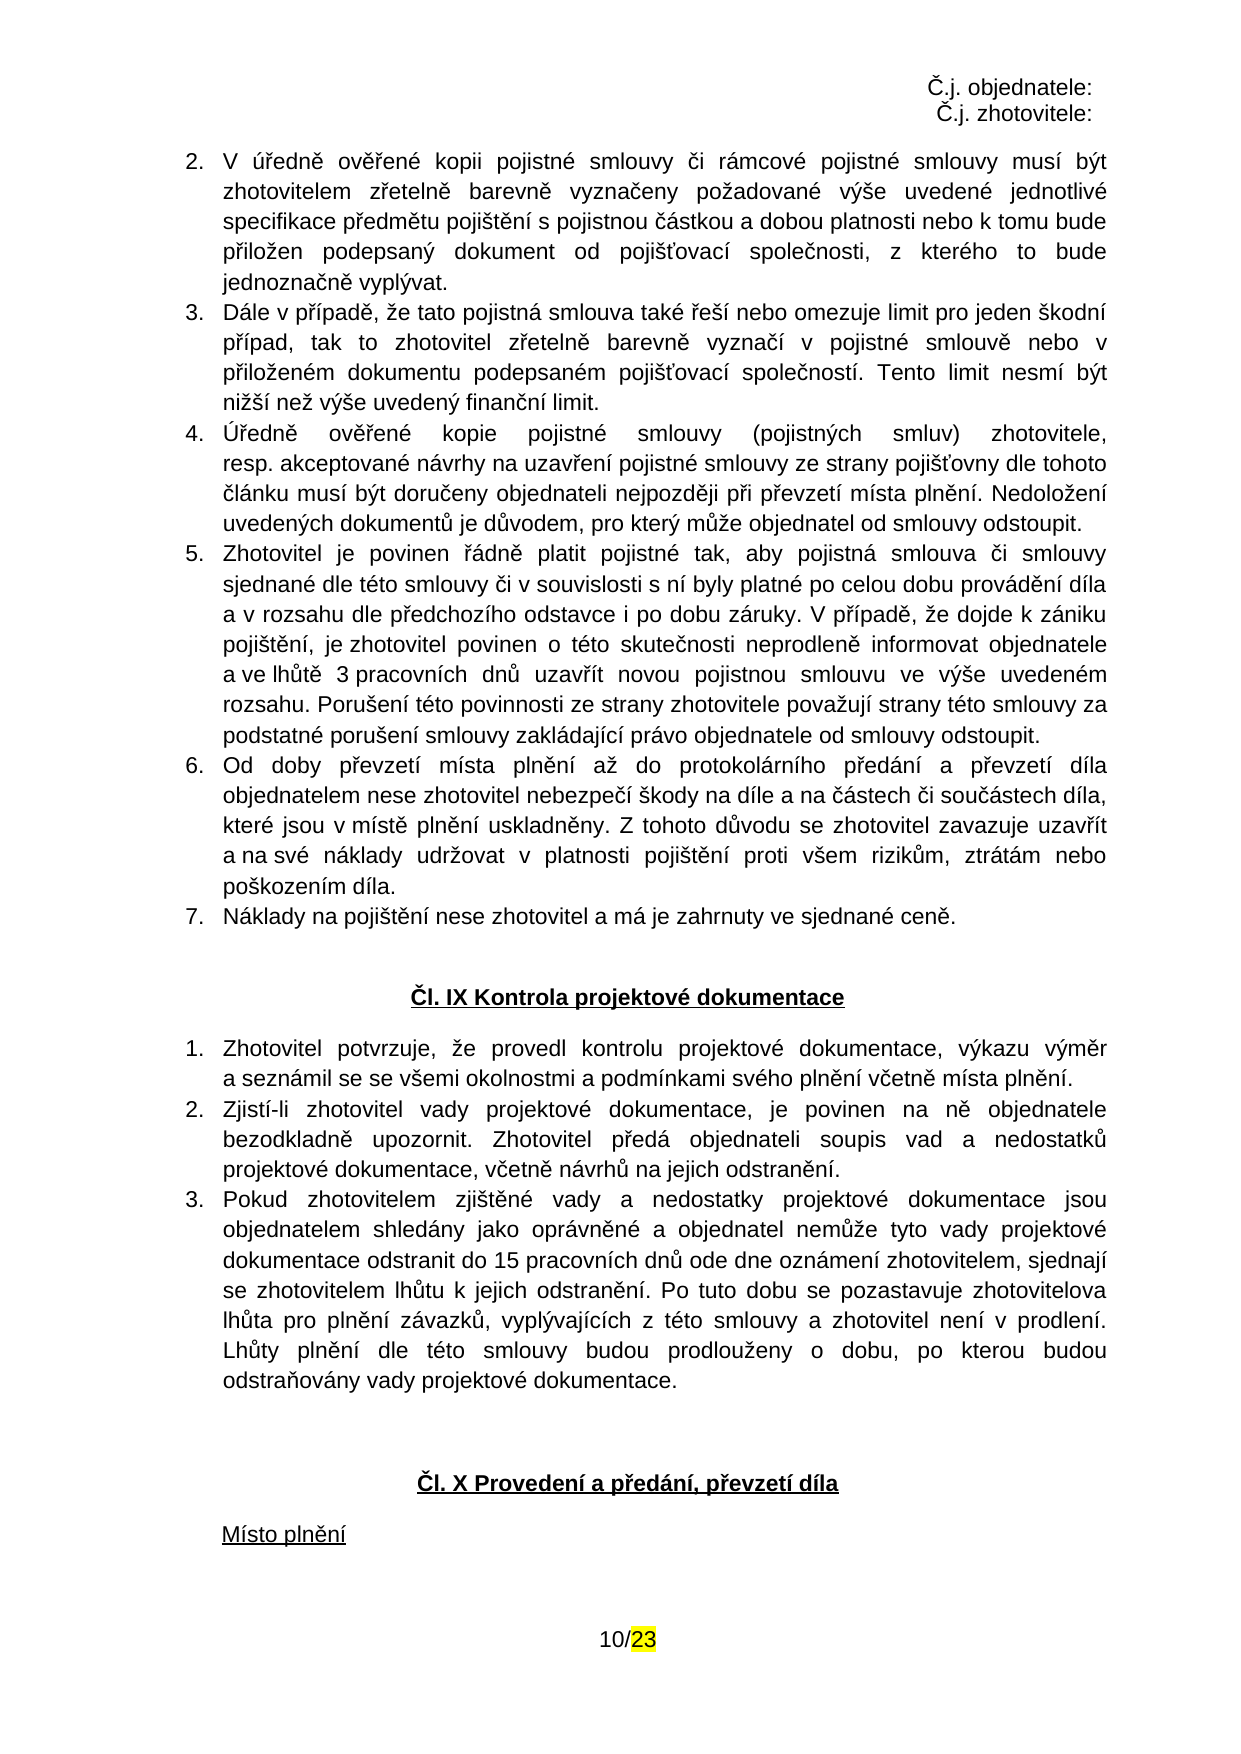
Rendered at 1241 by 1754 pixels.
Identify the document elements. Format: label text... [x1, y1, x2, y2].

list Úředně ověřené kopie pojistné smlouvy (pojistných smluv) zhotovitele, resp. akceptované návrhy na uzavření pojistné smlouvy ze strany pojišťovny dle tohoto článku musí být doručeny objednateli nejpozději při převzetí místa plnění. Nedoložení uvedených dokumentů je důvodem, pro který může objednatel od smlouvy odstoupit. [185, 419, 1107, 536]
text Čl. X Provedení a předání, převzetí díla [148, 1469, 1107, 1496]
list Zjistí-li zhotovitel vady projektové dokumentace, je povinen na ně objednatele bezodkladně upozornit. Zhotovitel předá objednateli soupis vad a nedostatků projektové dokumentace, včetně návrhů na jejich odstranění. [185, 1096, 1107, 1182]
list Dále v případě, že tato pojistná smlouva také řeší nebo omezuje limit pro jeden škodní případ, tak to zhotovitel zřetelně barevně vyznačí v pojistné smlouvě nebo v přiloženém dokumentu podepsaném pojišťovací společností. Tento limit nesmí být nižší než výše uvedený finanční limit. [185, 299, 1107, 416]
list Zhotovitel je povinen řádně platit pojistné tak, aby pojistná smlouva či smlouvy sjednané dle této smlouvy či v souvislosti s ní byly platné po celou dobu provádění díla a v rozsahu dle předchozího odstavce i po dobu záruky. V případě, že dojde k zániku pojištění, je zhotovitel povinen o této skutečnosti neprodleně informovat objednatele a ve lhůtě 3 pracovních dnů uzavřít novou pojistnou smlouvu ve výše uvedeném rozsahu. Porušení této povinnosti ze strany zhotovitele považují strany této smlouvy za podstatné porušení smlouvy zakládající právo objednatele od smlouvy odstoupit. [185, 540, 1107, 748]
text Místo plnění [148, 1521, 1107, 1547]
list V úředně ověřené kopii pojistné smlouvy či rámcové pojistné smlouvy musí být zhotovitelem zřetelně barevně vyznačeny požadované výše uvedené jednotlivé specifikace předmětu pojištění s pojistnou částkou a dobou platnosti nebo k tomu bude přiložen podepsaný dokument od pojišťovací společnosti, z kterého to bude jednoznačně vyplývat. [185, 148, 1107, 295]
text Čl. IX Kontrola projektové dokumentace [148, 984, 1107, 1010]
list Náklady na pojištění nese zhotovitel a má je zahrnuty ve sjednané ceně. [185, 903, 1107, 929]
list Od doby převzetí místa plnění až do protokolárního předání a převzetí díla objednatelem nese zhotovitel nebezpečí škody na díle a na částech či součástech díla, které jsou v místě plnění uskladněny. Z tohoto důvodu se zhotovitel zavazuje uzavřít a na své náklady udržovat v platnosti pojištění proti všem rizikům, ztrátám nebo poškozením díla. [185, 752, 1107, 899]
list Pokud zhotovitelem zjištěné vady a nedostatky projektové dokumentace jsou objednatelem shledány jako oprávněné a objednatel nemůže tyto vady projektové dokumentace odstranit do 15 pracovních dnů ode dne oznámení zhotovitelem, sjednají se zhotovitelem lhůtu k jejich odstranění. Po tuto dobu se pozastavuje zhotovitelova lhůta pro plnění závazků, vyplývajících z této smlouvy a zhotovitel není v prodlení. Lhůty plnění dle této smlouvy budou prodlouženy o dobu, po kterou budou odstraňovány vady projektové dokumentace. [185, 1186, 1107, 1394]
list Zhotovitel potvrzuje, že provedl kontrolu projektové dokumentace, výkazu výměr a seznámil se se všemi okolnostmi a podmínkami svého plnění včetně místa plnění. [185, 1035, 1107, 1092]
